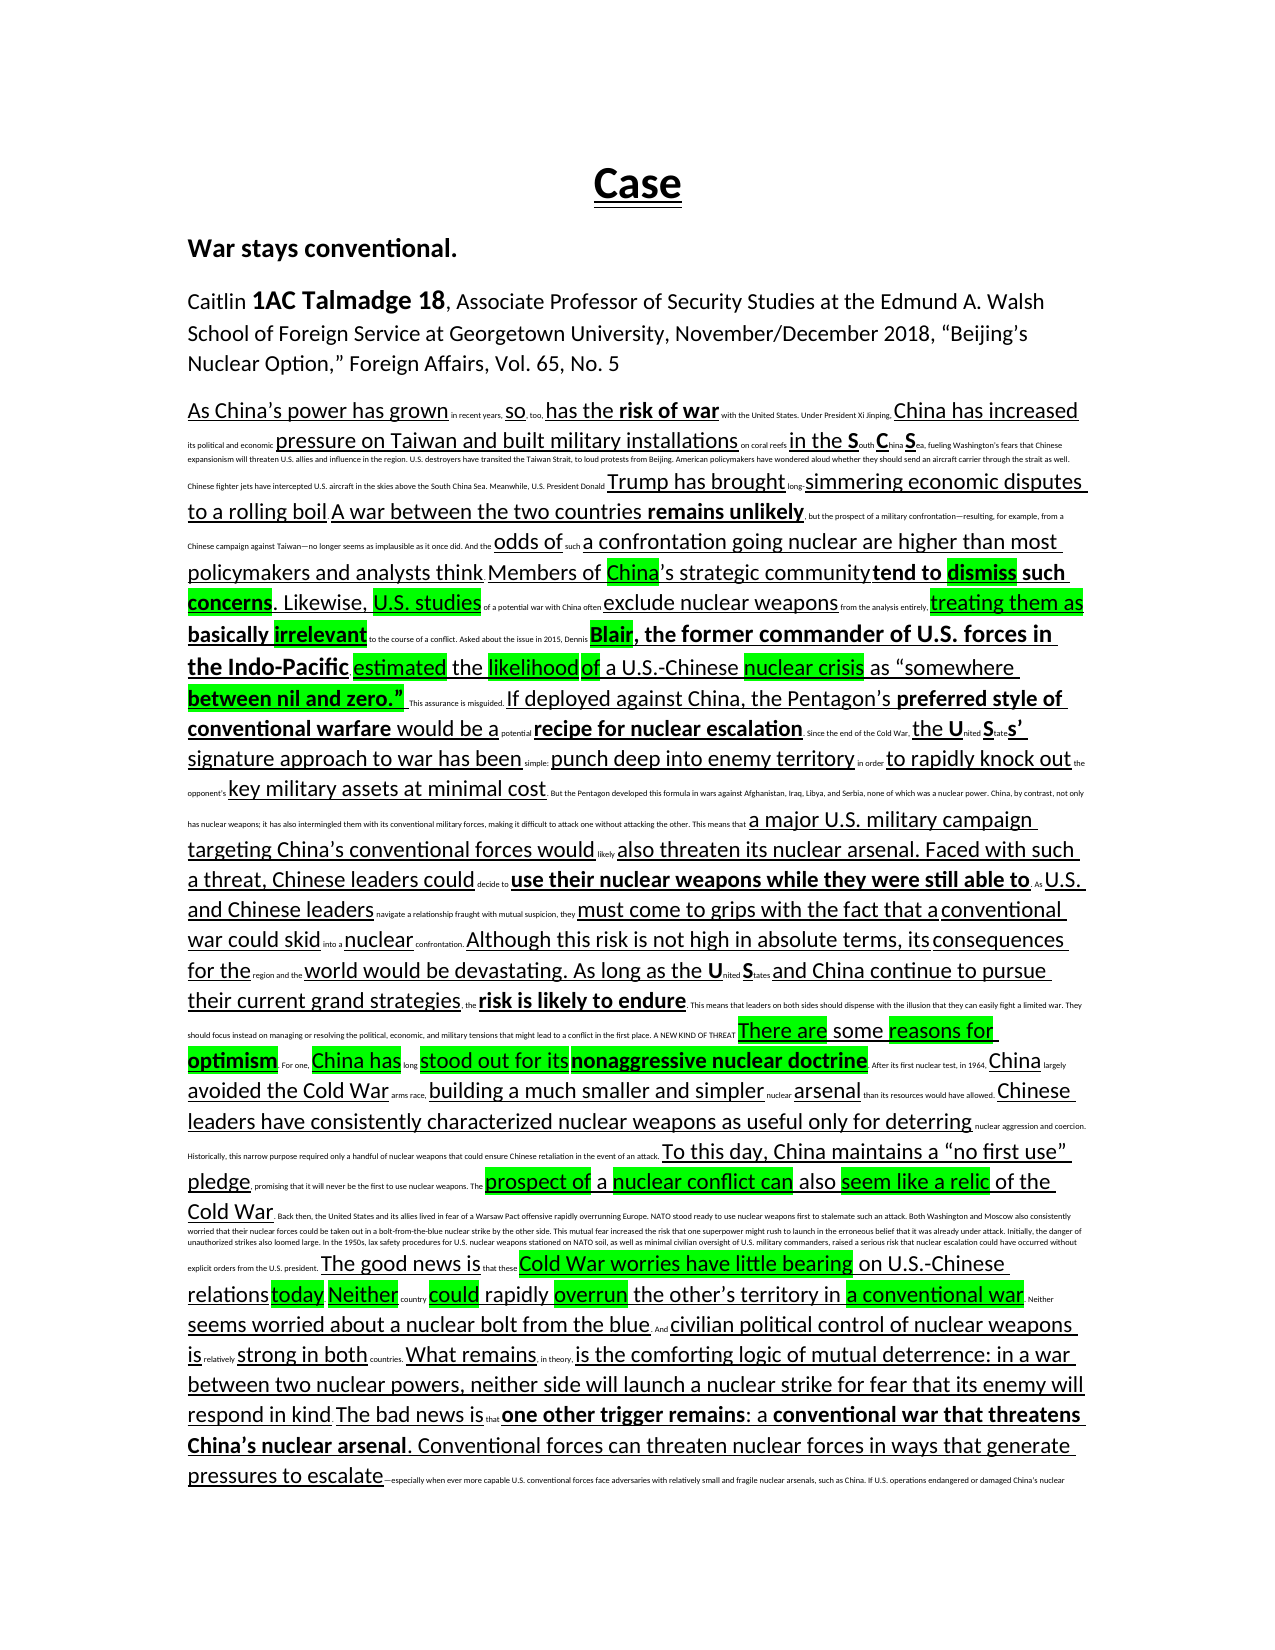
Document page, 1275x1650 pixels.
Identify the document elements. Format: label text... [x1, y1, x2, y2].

subtitle Case [187, 154, 1087, 210]
text Caitlin 1AC Talmadge 18, Associate Professor of Security Studies at the Edmund A. Walsh School of Foreign Service at Georgetown University, November/December 2018, “Beijing’s Nuclear Option,” Foreign Affairs, Vol. 65, No. 5 [187, 283, 1087, 377]
subtitle War stays conventional. [187, 231, 1087, 264]
